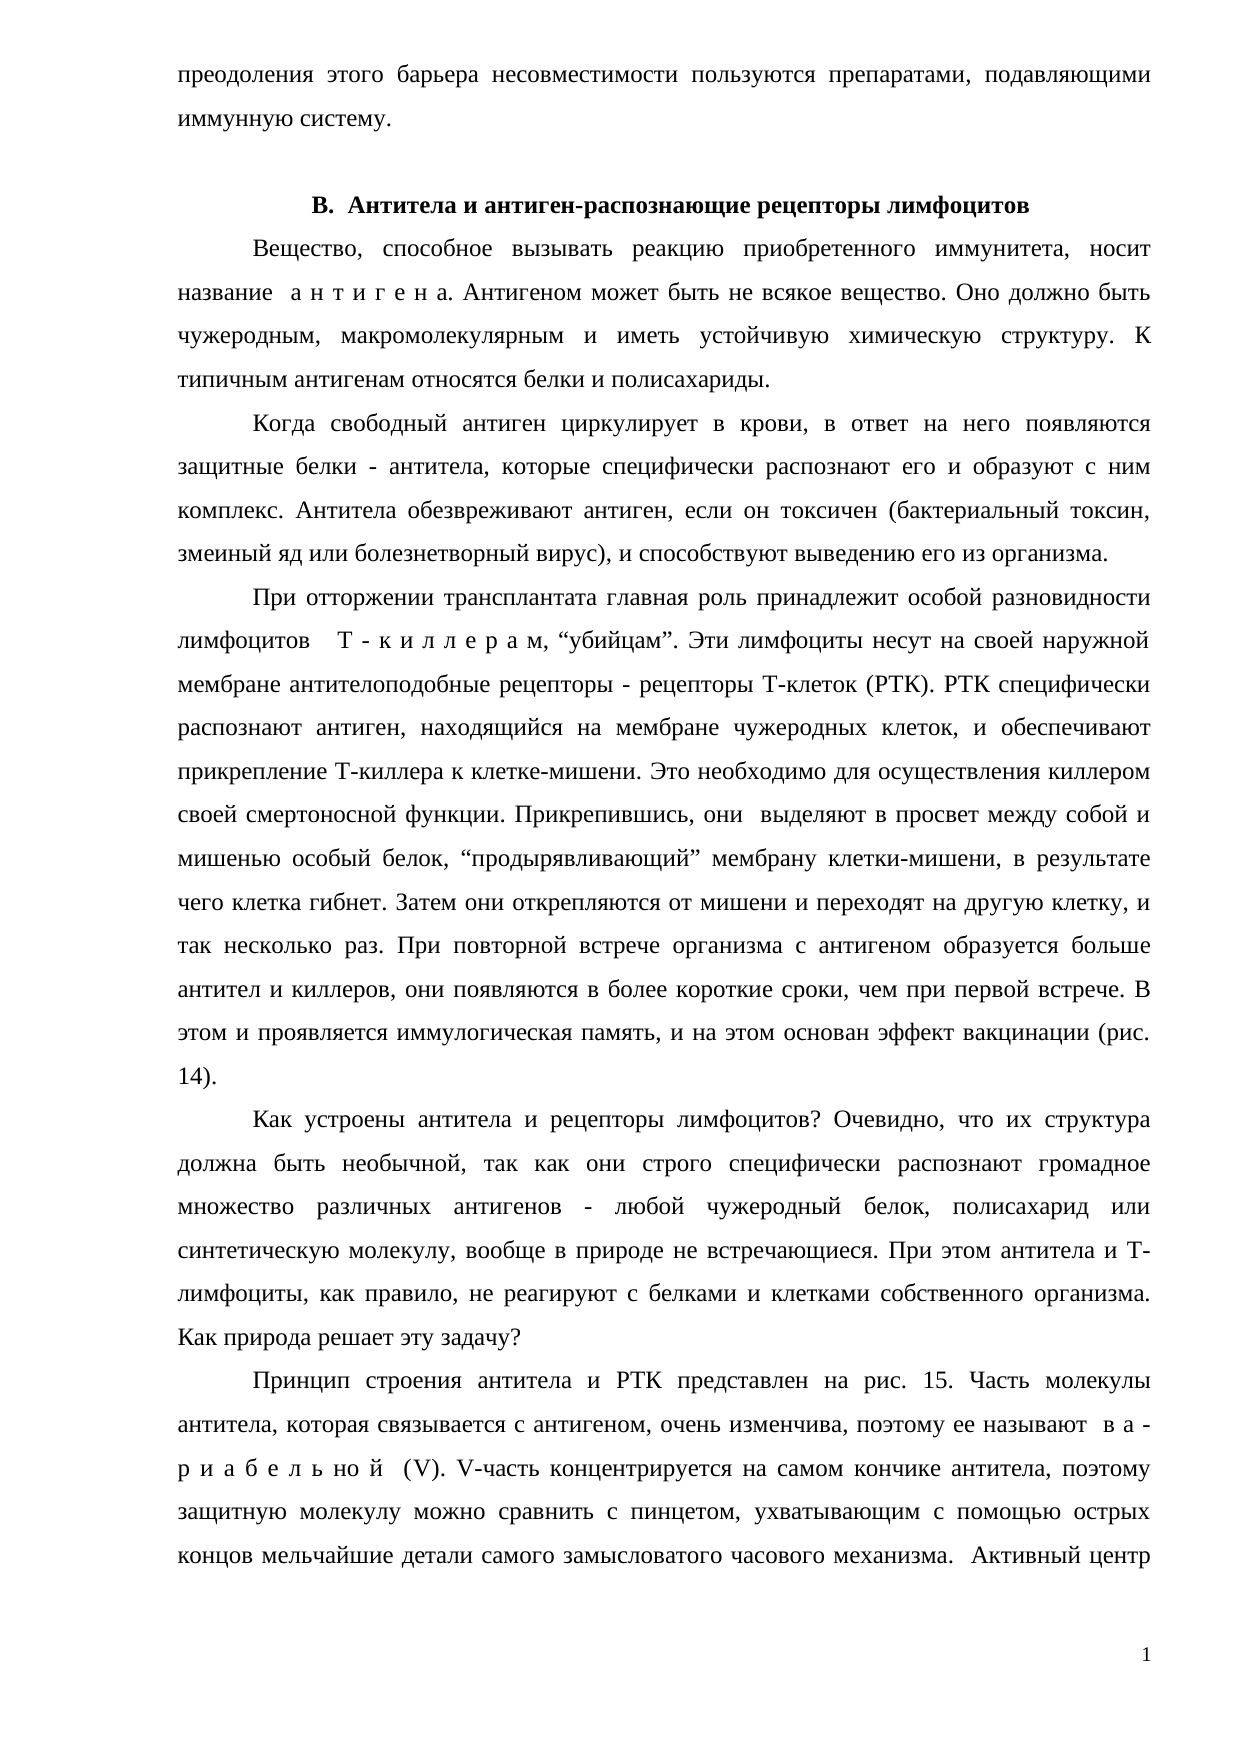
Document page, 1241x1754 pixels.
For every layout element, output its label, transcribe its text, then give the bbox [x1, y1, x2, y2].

text При отторжении трансплантата главная роль принадлежит особой разновидности лимфоцитов Т - к и л л е р а м, “убийцам”. Эти лимфоциты несут на своей наружной мембране антителоподобные рецепторы - рецепторы Т-клеток (РТК). РТК специфически распознают антиген, находящийся на мембране чужеродных клеток, и обеспечивают прикрепление Т-киллера к клетке-мишени. Это необходимо для осуществления киллером своей смертоносной функции. Прикрепившись, они выделяют в просвет между собой и мишенью особый белок, “продырявливающий” мембрану клетки-мишени, в результате чего клетка гибнет. Затем они открепляются от мишени и переходят на другую клетку, и так несколько раз. При повторной встрече организма с антигеном образуется больше антител и киллеров, они появляются в более короткие сроки, чем при первой встрече. В этом и проявляется иммулогическая память, и на этом основан эффект вакцинации (рис. 14). [177, 582, 1152, 1089]
text Как устроены антитела и рецепторы лимфоцитов? Очевидно, что их структура должна быть необычной, так как они строго специфически распознают громадное множество различных антигенов - любой чужеродный белок, полисахарид или синтетическую молекулу, вообще в природе не встречающиеся. При этом антитела и Т-лимфоциты, как правило, не реагируют с белками и клетками собственного организма. Как природа решает эту задачу? [177, 1104, 1152, 1351]
text В. Антитела и антиген-распознающие рецепторы лимфоцитов [177, 190, 1152, 219]
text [177, 1365, 1152, 1568]
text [177, 59, 1152, 132]
text Вещество, способное вызывать реакцию приобретенного иммунитета, носит название а н т и г е н а. Антигеном может быть не всякое вещество. Оно должно быть чужеродным, макромолекулярным и иметь устойчивую химическую структуру. К типичным антигенам относятся белки и полисахариды. [177, 233, 1152, 393]
text Когда свободный антиген циркулирует в крови, в ответ на него появляются защитные белки - антитела, которые специфически распознают его и образуют с ним комплекс. Антитела обезвреживают антиген, если он токсичен (бактериальный токсин, змеиный яд или болезнетворный вирус), и способствуют выведению его из организма. [177, 407, 1152, 567]
